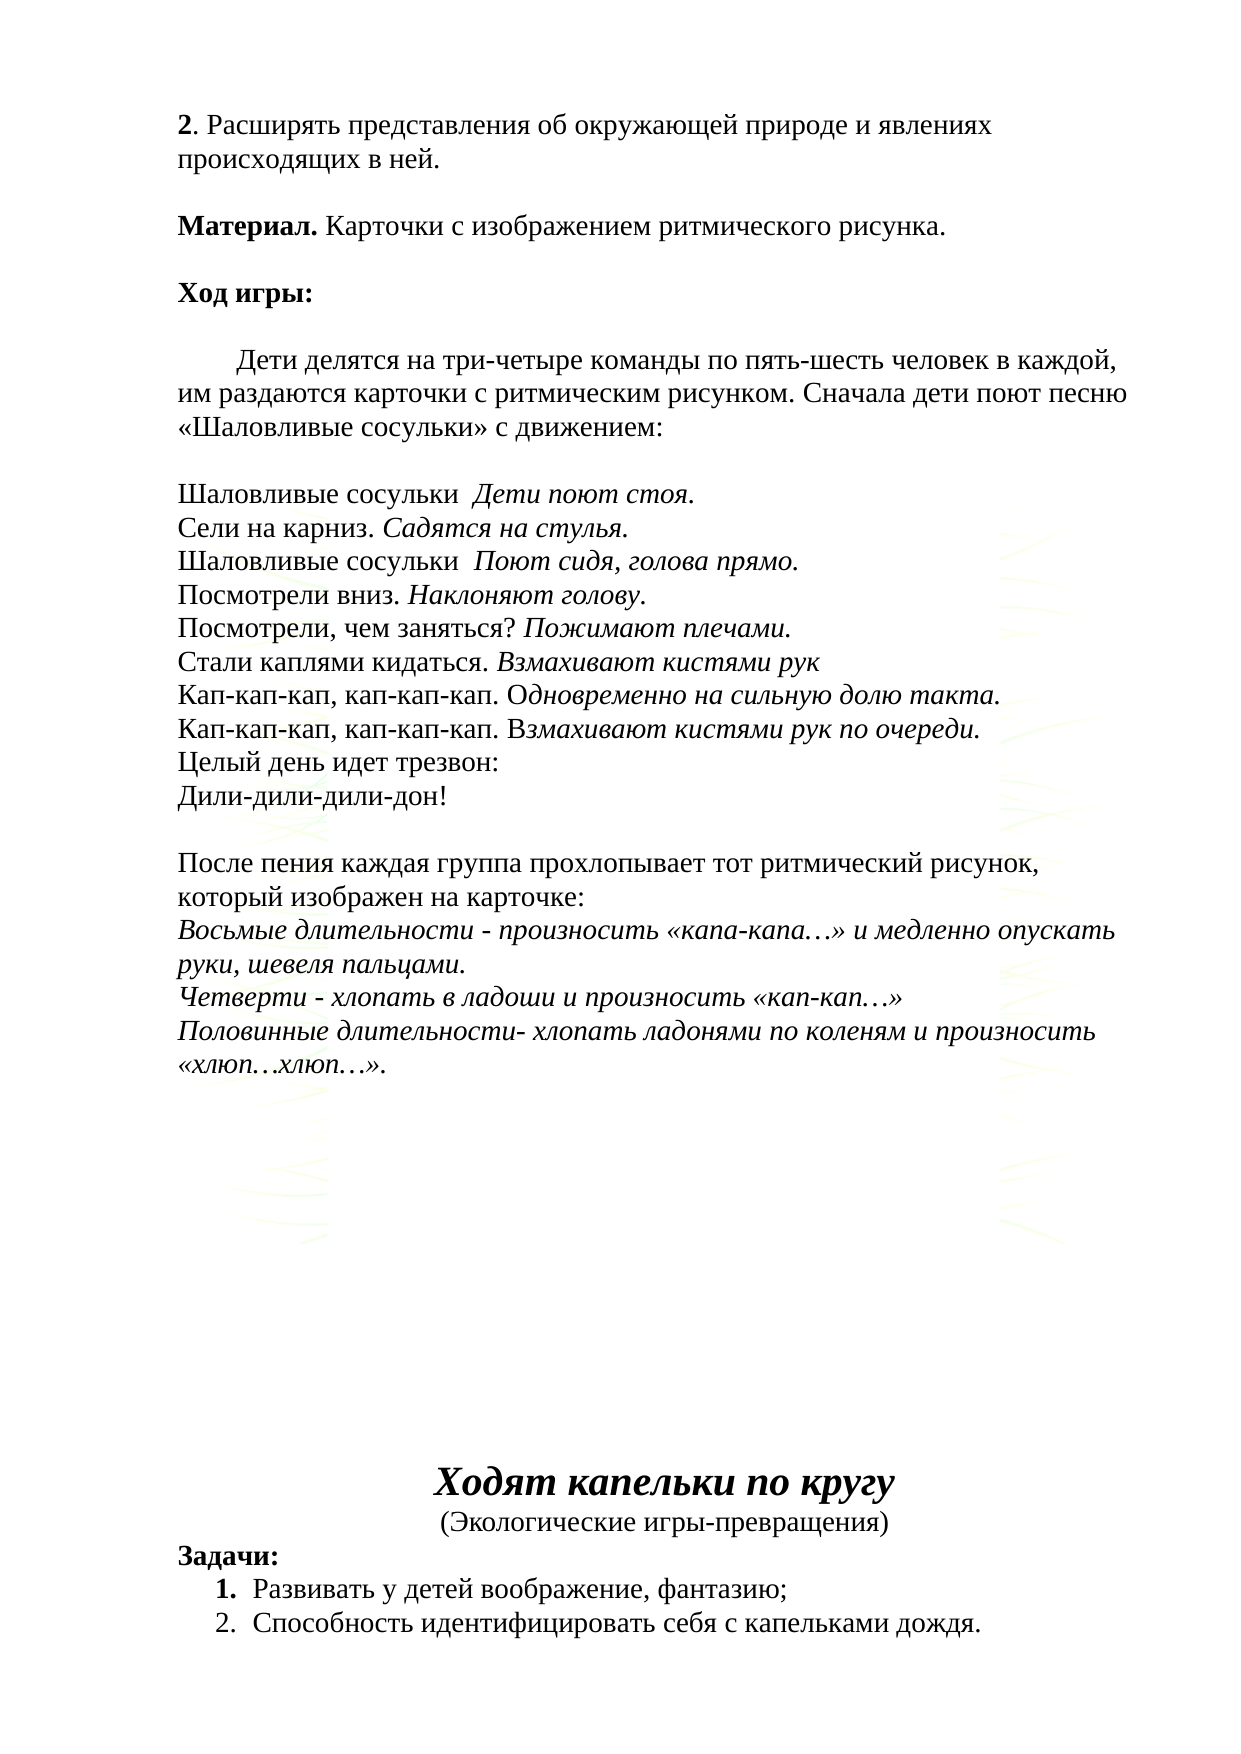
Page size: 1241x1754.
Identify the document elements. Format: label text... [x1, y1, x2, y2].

list Способность идентифицировать себя с капельками дождя. [215, 1605, 1152, 1638]
list Развивать у детей воображение, фантазию; [215, 1571, 1152, 1605]
text Задачи: [177, 1538, 1152, 1571]
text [177, 107, 1152, 308]
text (Экологические игры-превращения) [177, 1504, 1152, 1538]
text Целый день идет трезвон: Дили-дили-дили-дон! [177, 744, 1152, 812]
text Ходят капельки по кругу [177, 1456, 1152, 1504]
text После пения каждая группа прохлопывает тот ритмический рисунок, который изображен на карточке: Восьмые длительности - произносить «капа-капа…» и медленно опускать руки, шевеля пальцами. Четверти - хлопать в ладоши и произносить «кап-кап…» Половинные длительности- хлопать ладонями по коленям и произносить «хлюп…хлюп…». [177, 845, 1152, 1080]
text Дети делятся на три-четыре команды по пять-шесть человек в каждой, им раздаются карточки с ритмическим рисунком. Сначала дети поют песню «Шаловливые сосульки» с движением: Шаловливые сосульки Дети поют стоя. Сели на карниз. Садятся на стулья. Шаловливые сосульки Поют сидя, голова прямо. Посмотрели вниз. Наклоняют голову. Посмотрели, чем заняться? Пожимают плечами. Стали каплями кидаться. Взмахивают кистями рук [177, 342, 1152, 677]
text Кап-кап-кап, кап-кап-кап. Одновременно на сильную долю такта. Кап-кап-кап, кап-кап-кап. Взмахивают кистями рук по очереди. [177, 677, 1152, 744]
